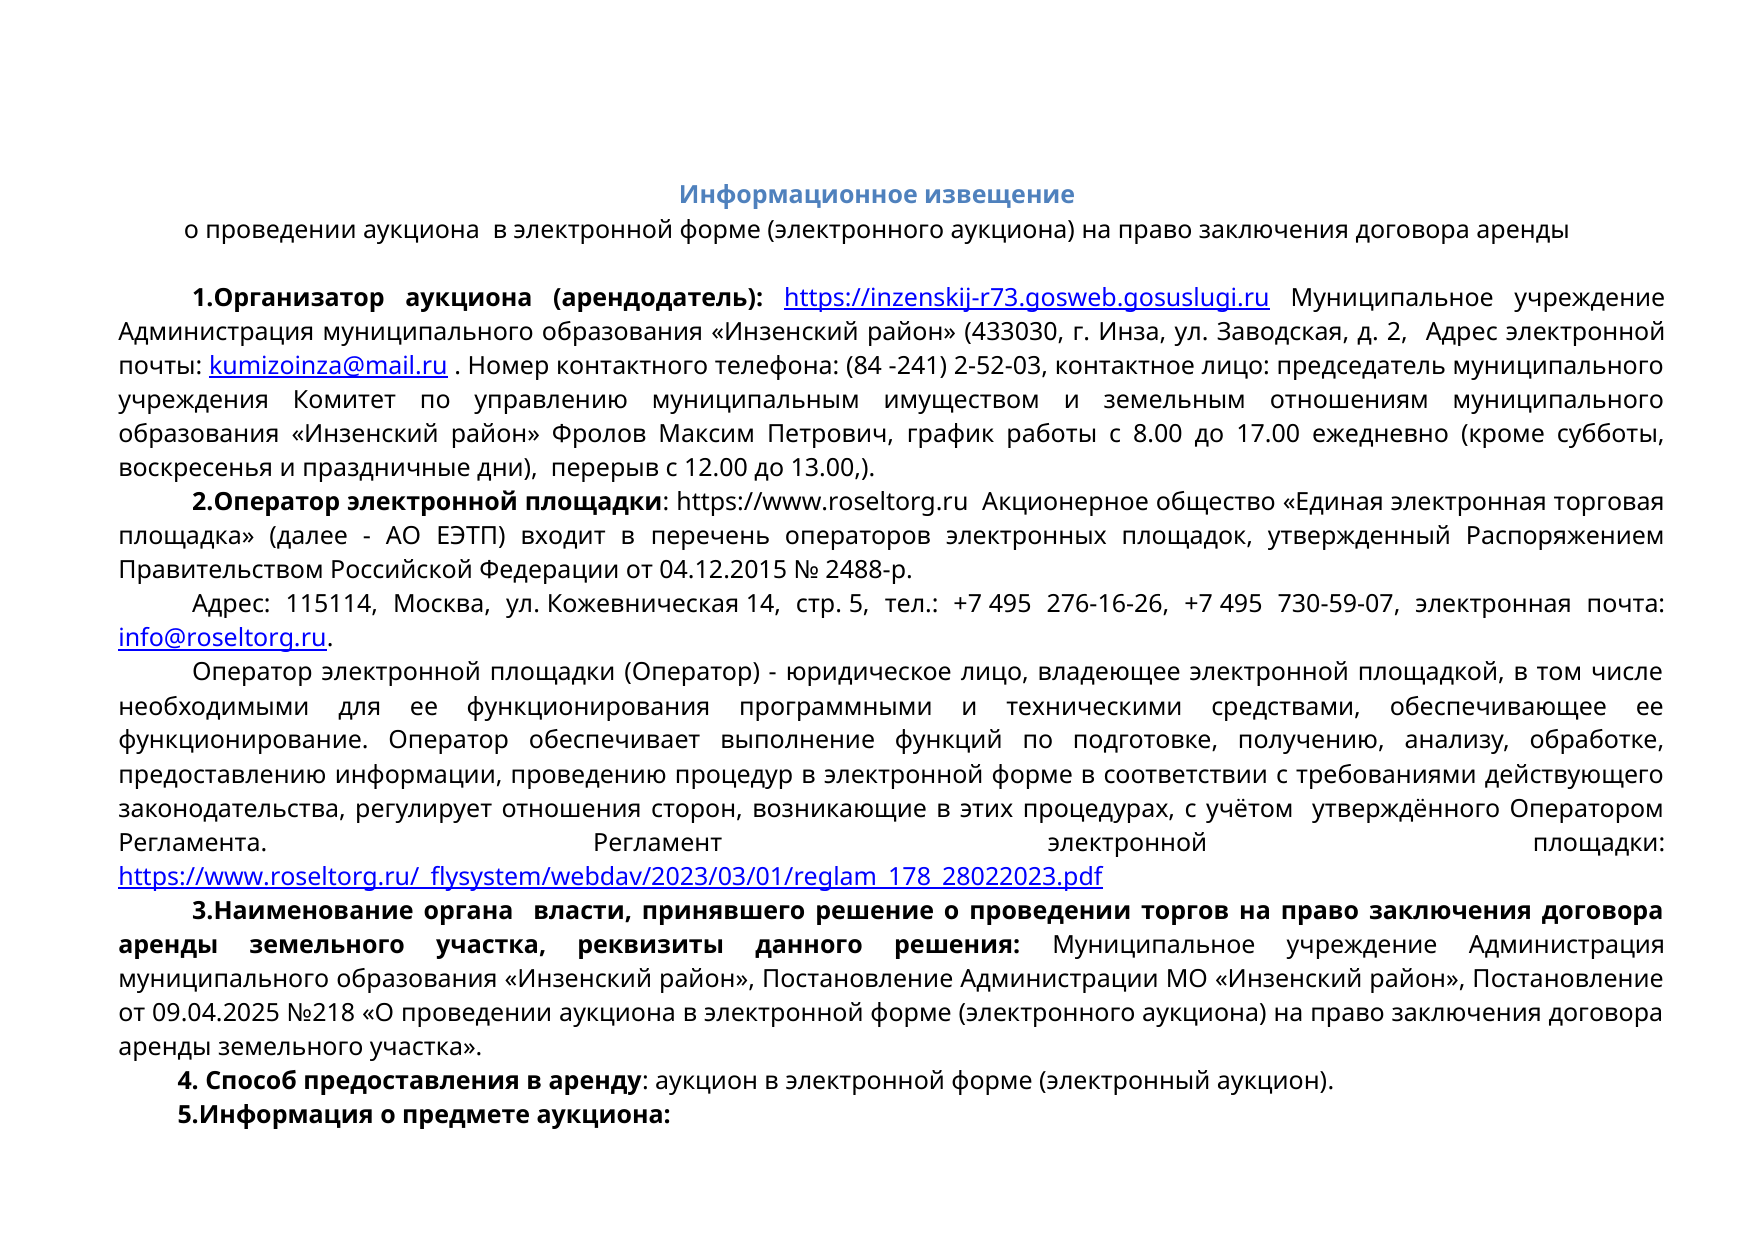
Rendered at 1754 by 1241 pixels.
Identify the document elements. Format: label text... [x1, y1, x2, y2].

text 3.Наименование органа власти, принявшего решение о проведении торгов на право заключения договора аренды земельного участка, реквизиты данного решения: Муниципальное учреждение Администрация муниципального образования «Инзенский район», Постановление Администрации МО «Инзенский район», Постановление от 09.04.2025 №218 «О проведении аукциона в электронной форме (электронного аукциона) на право заключения договора аренды земельного участка». [118, 892, 1665, 1063]
text 4. Способ предоставления в аренду: аукцион в электронной форме (электронный аукцион). [118, 1063, 1665, 1097]
text о проведении аукциона в электронной форме (электронного аукциона) на право заключения договора аренды [118, 211, 1636, 245]
text Адрес: 115114, Москва, ул. Кожевническая 14, стр. 5, тел.: +7 495 276-16-26, +7 495 730-59-07, электронная почта: info@roseltorg.ru. [118, 586, 1665, 654]
subtitle Информационное извещение [118, 177, 1636, 211]
text 1.Организатор аукциона (арендодатель): https://inzenskij-r73.gosweb.gosuslugi.ru Муниципальное учреждение Администрация муниципального образования «Инзенский район» (433030, г. Инза, ул. Заводская, д. 2, Адрес электронной почты: kumizoinza@mail.ru . Номер контактного телефона: (84 -241) 2-52-03, контактное лицо: председатель муниципального учреждения Комитет по управлению муниципальным имуществом и земельным отношениям муниципального образования «Инзенский район» Фролов Максим Петрович, график работы с 8.00 до 17.00 ежедневно (кроме субботы, воскресенья и праздничные дни), перерыв с 12.00 до 13.00,). [118, 279, 1665, 484]
text Оператор электронной площадки (Оператор) - юридическое лицо, владеющее электронной площадкой, в том числе необходимыми для ее функционирования программными и техническими средствами, обеспечивающее ее функционирование. Оператор обеспечивает выполнение функций по подготовке, получению, анализу, обработке, предоставлению информации, проведению процедур в электронной форме в соответствии с требованиями действующего законодательства, регулирует отношения сторон, возникающие в этих процедурах, с учётом утверждённого Оператором Регламента. Регламент электронной площадки: https://www.roseltorg.ru/_flysystem/webdav/2023/03/01/reglam_178_28022023.pdf [118, 654, 1665, 892]
text 5.Информация о предмете аукциона: [118, 1097, 1665, 1131]
text 2.Оператор электронной площадки: https://www.roseltorg.ru Акционерное общество «Единая электронная торговая площадка» (далее - АО ЕЭТП) входит в перечень операторов электронных площадок, утвержденный Распоряжением Правительством Российской Федерации от 04.12.2015 № 2488-р. [118, 484, 1665, 586]
